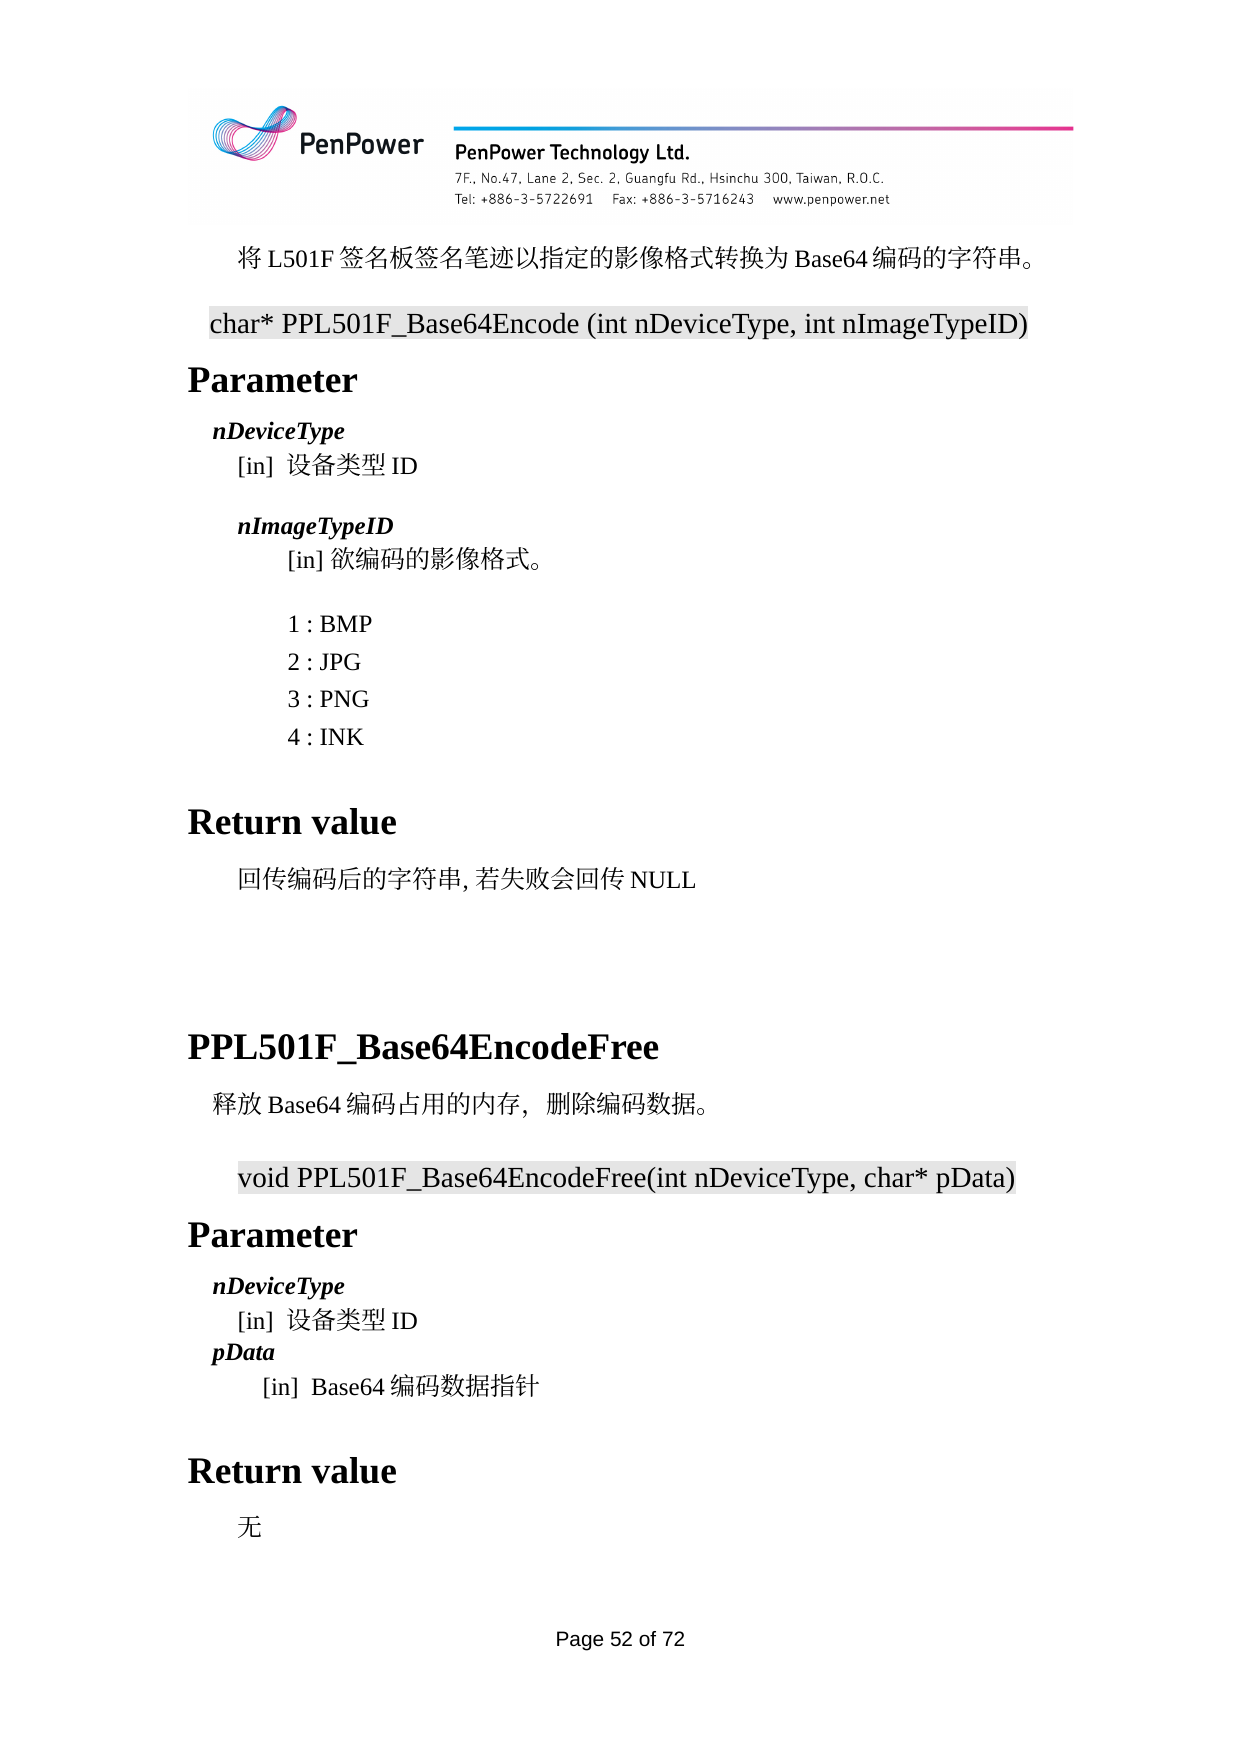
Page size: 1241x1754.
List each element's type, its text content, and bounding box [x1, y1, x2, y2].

text 1 : BMP [187, 605, 1053, 642]
text 2 : JPG [187, 642, 1053, 680]
text 释放Base64编码占用的内存，删除编码数据。 [187, 1083, 1053, 1121]
text void PPL501F_Base64EncodeFree(int nDeviceType, char* pData) [187, 1158, 1053, 1196]
picture [187, 88, 1074, 225]
text char* PPL501F_Base64Encode (int nDeviceType, int nImageTypeID) [187, 304, 1053, 341]
text PPL501F_Base64EncodeFree [187, 1008, 1053, 1083]
text Parameter [187, 1196, 1053, 1271]
text [in] 欲编码的影像格式。 [187, 540, 1053, 576]
text pData [187, 1337, 1053, 1366]
text 将L501F签名板签名笔迹以指定的影像格式转换为Base64编码的字符串。 [187, 239, 1053, 275]
text [in] Base64编码数据指针 [187, 1366, 1053, 1403]
text nDeviceType [187, 416, 1053, 445]
text [in] 设备类型ID [187, 445, 1053, 483]
text nDeviceType [187, 1271, 1053, 1300]
text 无 [187, 1507, 1053, 1545]
text Return value [187, 1432, 1053, 1507]
text 回传编码后的字符串, 若失败会回传NULL [187, 858, 1053, 896]
text Parameter [187, 341, 1053, 416]
text 4 : INK [187, 717, 1053, 755]
text nImageTypeID [187, 511, 1053, 540]
text [in] 设备类型ID [187, 1300, 1053, 1337]
text 3 : PNG [187, 680, 1053, 717]
text Return value [187, 783, 1053, 858]
